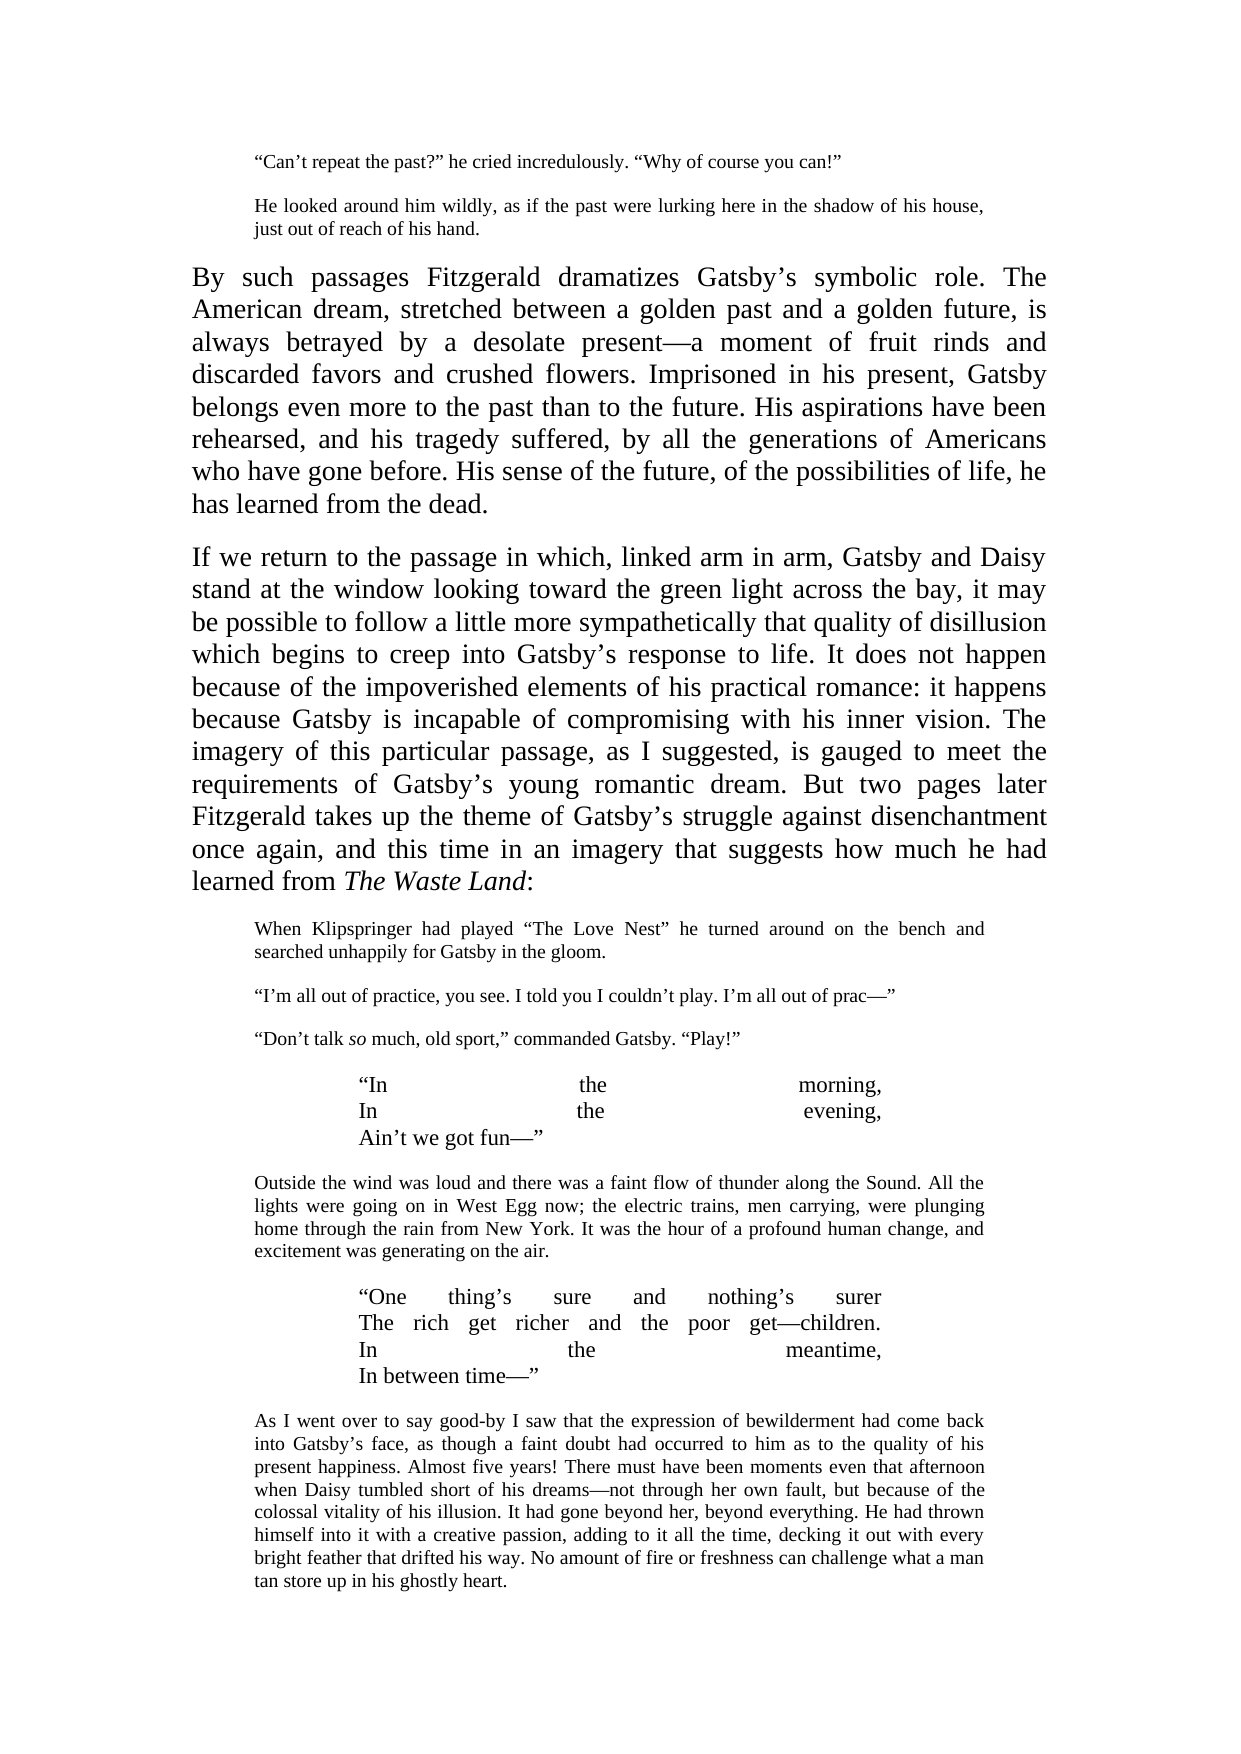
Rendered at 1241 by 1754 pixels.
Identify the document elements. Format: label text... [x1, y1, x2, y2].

text “One thing’s sure and nothing’s surer The rich get richer and the poor get—children. In the meantime, In between time—” [358, 1283, 882, 1388]
text Outside the wind was loud and there was a faint flow of thunder along the Sound. All the lights were going on in West Egg now; the electric trains, men carrying, were plunging home through the rain from New York. It was the hour of a profound human change, and excitement was generating on the air. [254, 1171, 986, 1262]
text “Can’t repeat the past?” he cried incredulously. “Why of course you can!” [254, 150, 986, 173]
text “I’m all out of practice, you see. I told you I couldn’t play. I’m all out of prac—” [254, 984, 986, 1007]
text If we return to the passage in which, linked arm in arm, Gatsby and Daisy stand at the window looking toward the green light across the bay, it may be possible to follow a little more sympathetically that quality of disillusion which begins to creep into Gatsby’s response to life. It does not happen because of the impoverished elements of his practical romance: it happens because Gatsby is incapable of compromising with his inner vision. The imagery of this particular passage, as I suggested, is gauged to meet the requirements of Gatsby’s young romantic dream. But two pages later Fitzgerald takes up the theme of Gatsby’s struggle against disenchantment once again, and this time in an imagery that suggests how much he had learned from The Waste Land: [192, 540, 1048, 896]
text “Don’t talk so much, old sport,” commanded Gatsby. “Play!” [254, 1027, 986, 1050]
text “In the morning, In the evening, Ain’t we got fun—” [358, 1071, 882, 1150]
text By such passages Fitzgerald dramatizes Gatsby’s symbolic role. The American dream, stretched between a golden past and a golden future, is always betrayed by a desolate present—a moment of fruit rinds and discarded favors and crushed flowers. Imprisoned in his present, Gatsby belongs even more to the past than to the future. His aspirations have been rehearsed, and his tragedy suffered, by all the generations of Americans who have gone before. His sense of the future, of the possibilities of life, he has learned from the dead. [192, 260, 1048, 519]
text He looked around him wildly, as if the past were lurking here in the shadow of his house, just out of reach of his hand. [254, 194, 986, 239]
text As I went over to say good-by I saw that the expression of bewilderment had come back into Gatsby’s face, as though a faint doubt had occurred to him as to the quality of his present happiness. Almost five years! There must have been moments even that afternoon when Daisy tumbled short of his dreams—not through her own fault, but because of the colossal vitality of his illusion. It had gone beyond her, beyond everything. He had thrown himself into it with a creative passion, adding to it all the time, decking it out with every bright feather that drifted his way. No amount of fire or freshness can challenge what a man tan store up in his ghostly heart. [254, 1409, 986, 1592]
text When Klipspringer had played “The Love Nest” he turned around on the bench and searched unhappily for Gatsby in the gloom. [254, 917, 986, 963]
